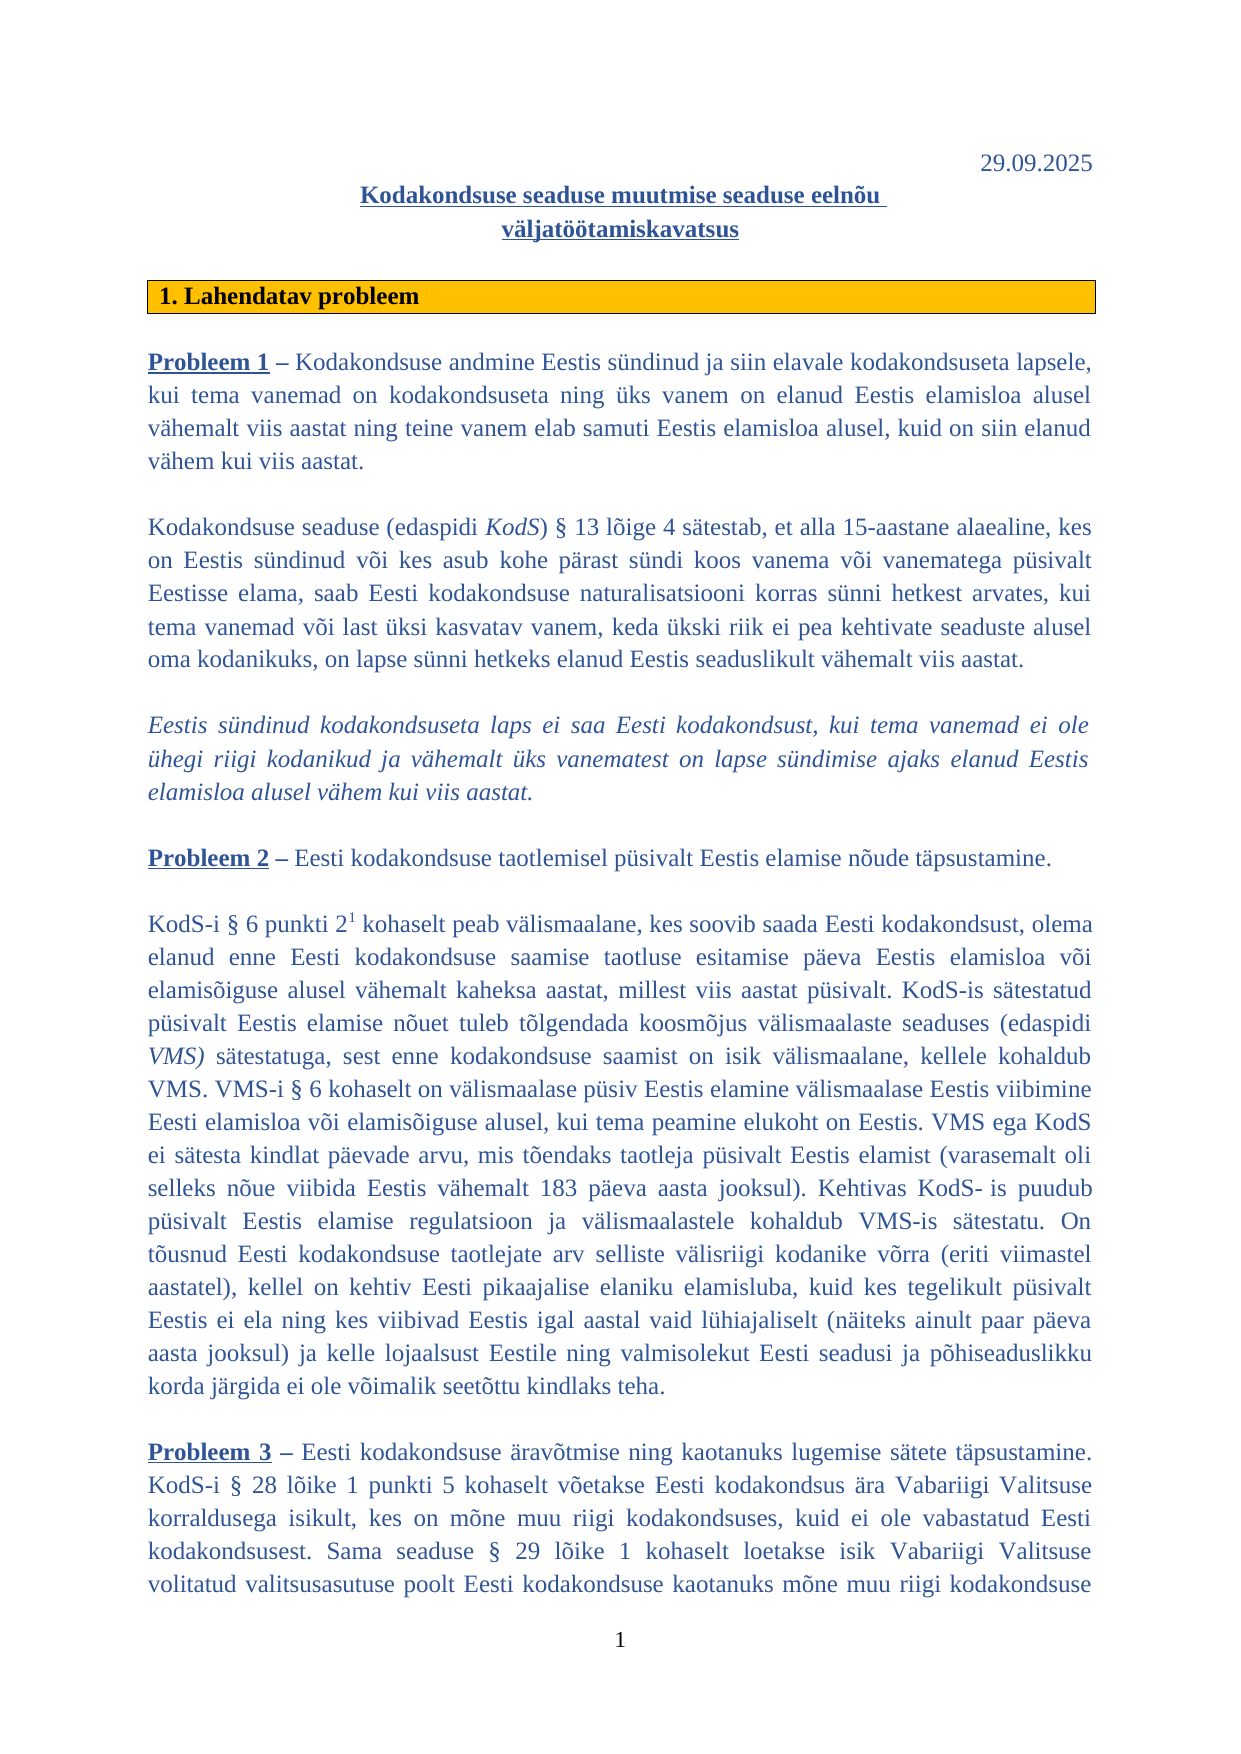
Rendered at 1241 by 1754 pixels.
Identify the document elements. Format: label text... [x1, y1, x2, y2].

text 29.09.2025 [148, 148, 1093, 176]
text Kodakondsuse seaduse muutmise seaduse eelnõu [148, 181, 1093, 209]
text Probleem 1 – Kodakondsuse andmine Eestis sündinud ja siin elavale kodakondsuseta lapsele, kui tema vanemad on kodakondsuseta ning üks vanem on elanud Eestis elamisloa alusel vähemalt viis aastat ning teine vanem elab samuti Eestis elamisloa alusel, kuid on siin elanud vähem kui viis aastat. [148, 347, 1093, 475]
text Probleem 2 – Eesti kodakondsuse taotlemisel püsivalt Eestis elamise nõude täpsustamine. [148, 843, 1093, 871]
text Eestis sündinud kodakondsuseta laps ei saa Eesti kodakondsust, kui tema vanemad ei ole ühegi riigi kodanikud ja vähemalt üks vanematest on lapse sündimise ajaks elanud Eestis elamisloa alusel vähem kui viis aastat. [148, 711, 1093, 805]
text Kodakondsuse seaduse (edaspidi KodS) § 13 lõige 4 sätestab, et alla 15-aastane alaealine, kes on Eestis sündinud või kes asub kohe pärast sündi koos vanema või vanematega püsivalt Eestisse elama, saab Eesti kodakondsuse naturalisatsiooni korras sünni hetkest arvates, kui tema vanemad või last üksi kasvatav vanem, keda ükski riik ei pea kehtivate seaduste alusel oma kodanikuks, on lapse sünni hetkeks elanud Eestis seaduslikult vähemalt viis aastat. [148, 512, 1093, 673]
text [148, 1437, 1093, 1598]
text KodS-i § 6 punkti 21 kohaselt peab välismaalane, kes soovib saada Eesti kodakondsust, olema elanud enne Eesti kodakondsuse saamise taotluse esitamise päeva Eestis elamisloa või elamisõiguse alusel vähemalt kaheksa aastat, millest viis aastat püsivalt. KodS-is sätestatud püsivalt Eestis elamise nõuet tuleb tõlgendada koosmõjus välismaalaste seaduses (edaspidi VMS) sätestatuga, sest enne kodakondsuse saamist on isik välismaalane, kellele kohaldub VMS. VMS-i § 6 kohaselt on välismaalase püsiv Eestis elamine välismaalase Eestis viibimine Eesti elamisloa või elamisõiguse alusel, kui tema peamine elukoht on Eestis. VMS ega KodS ei sätesta kindlat päevade arvu, mis tõendaks taotleja püsivalt Eestis elamist (varasemalt oli selleks nõue viibida Eestis vähemalt 183 päeva aasta jooksul). Kehtivas KodS- is puudub püsivalt Eestis elamise regulatsioon ja välismaalastele kohaldub VMS-is sätestatu. On tõusnud Eesti kodakondsuse taotlejate arv selliste välisriigi kodanike võrra (eriti viimastel aastatel), kellel on kehtiv Eesti pikaajalise elaniku elamisluba, kuid kes tegelikult püsivalt Eestis ei ela ning kes viibivad Eestis igal aastal vaid lühiajaliselt (näiteks ainult paar päeva aasta jooksul) ja kelle lojaalsust Eestile ning valmisolekut Eesti seadusi ja põhiseaduslikku korda järgida ei ole võimalik seetõttu kindlaks teha. [148, 909, 1093, 1400]
text väljatöötamiskavatsus [148, 214, 1093, 242]
table_header 1. Lahendatav probleem [148, 281, 1095, 313]
